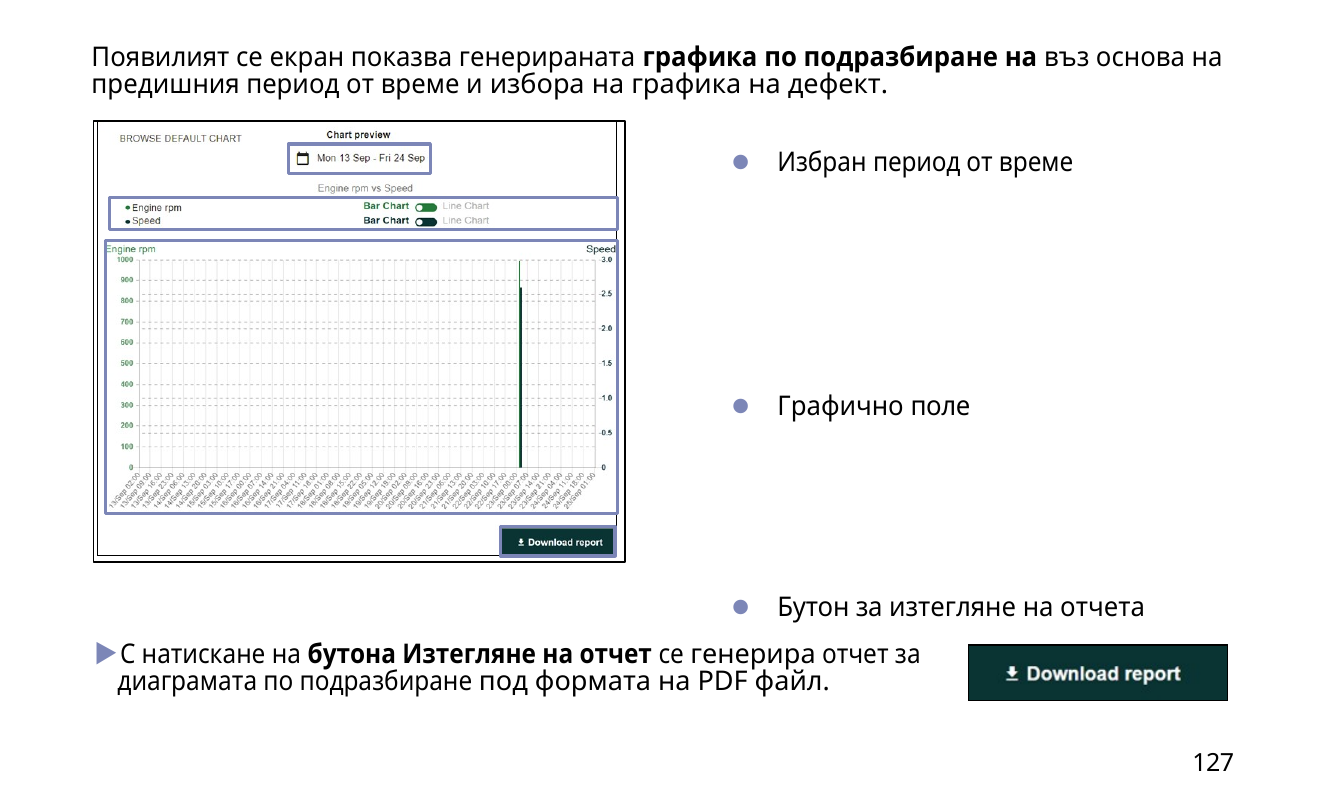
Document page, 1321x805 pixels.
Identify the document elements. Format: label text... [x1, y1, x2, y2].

picture [107, 242, 616, 512]
list Избран период от време [731, 142, 1258, 179]
picture [969, 646, 1227, 700]
list Графично поле [731, 387, 1258, 424]
picture [111, 199, 616, 228]
text Появилият се екран показва генерираната графика по подразбиране на въз основа на предишния период от време и избора на графика на дефект. [91, 44, 1258, 101]
list Бутон за изтегляне на отчета [731, 587, 1258, 624]
picture [98, 122, 616, 555]
picture [502, 528, 613, 554]
list С натискане на бутона Изтегляне на отчет се генерира отчет за диаграмата по подразбиране под формата на PDF файл. [94, 641, 961, 699]
